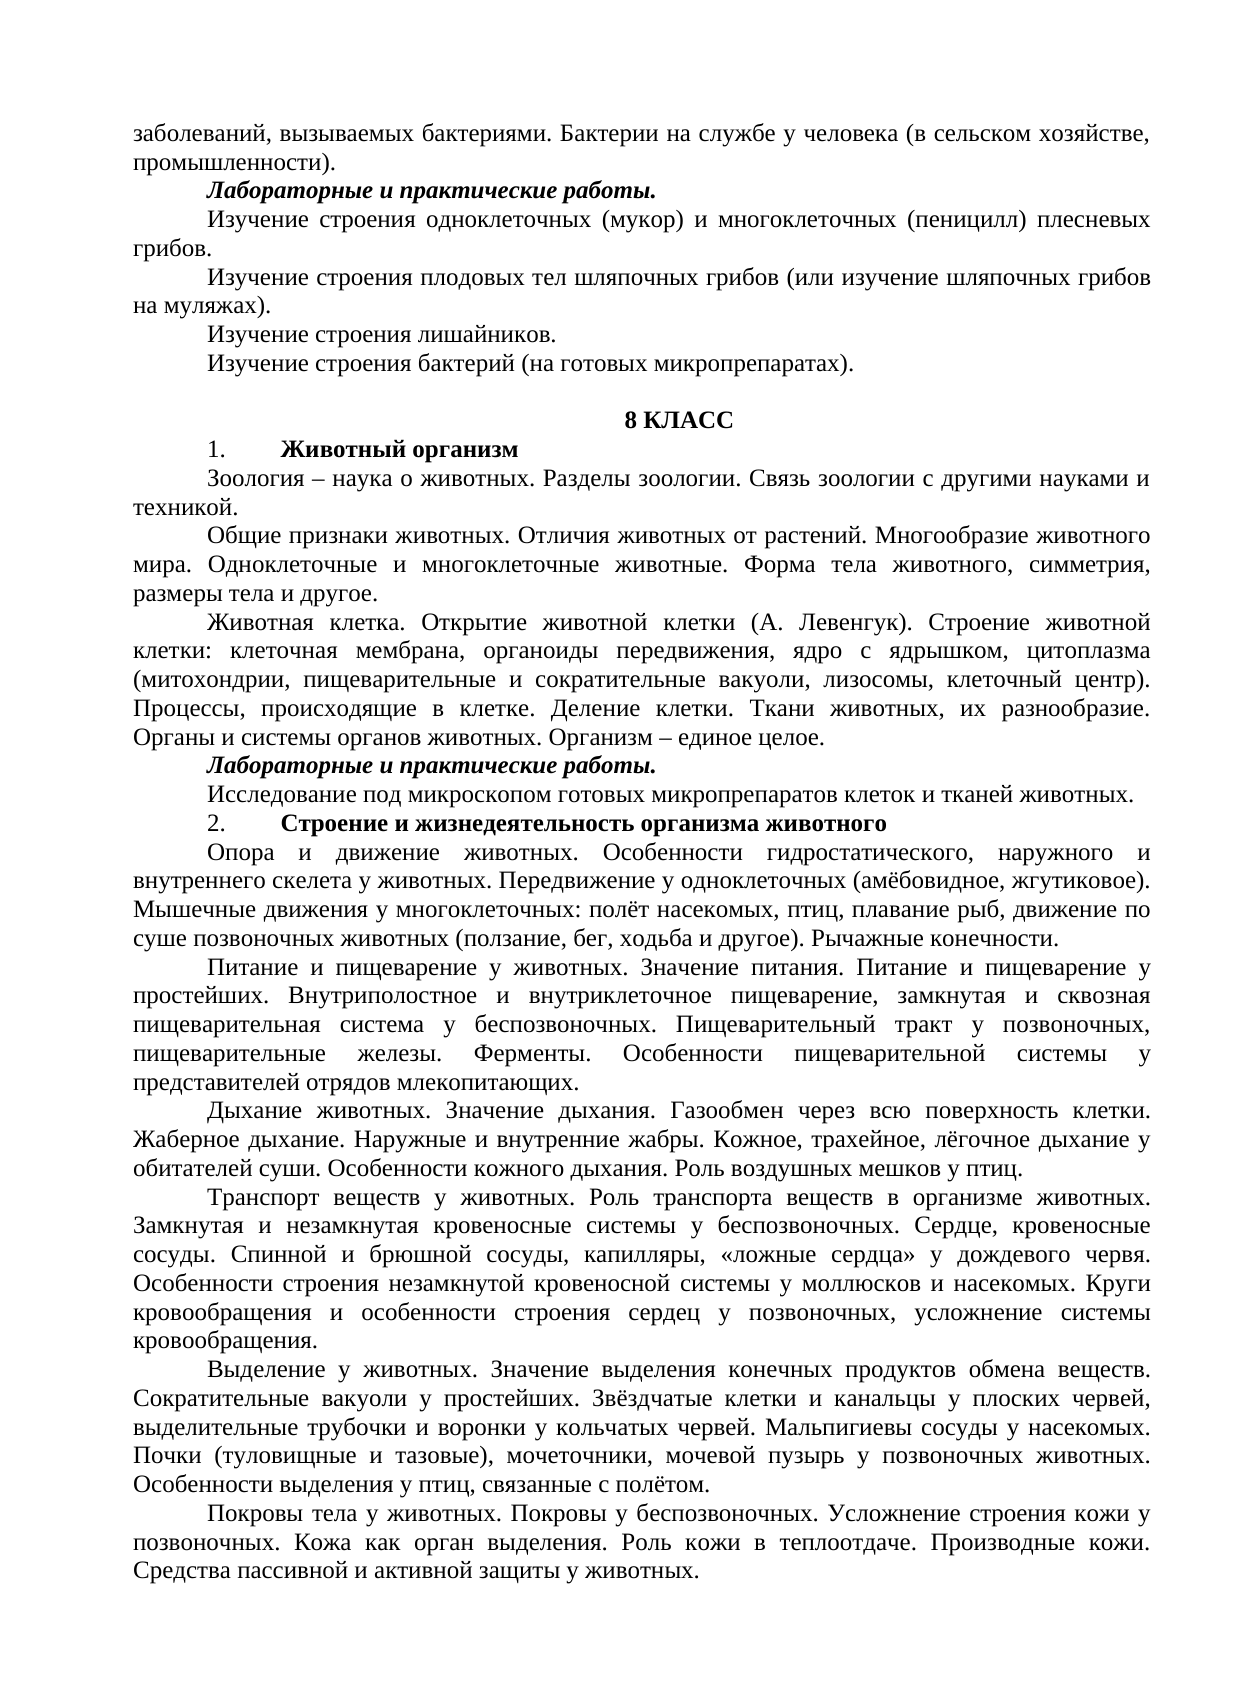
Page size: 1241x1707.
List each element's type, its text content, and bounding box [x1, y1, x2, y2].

list Животный организм [133, 434, 1152, 463]
text Общие признаки животных. Отличия животных от растений. Многообразие животного мира. Одноклеточные и многоклеточные животные. Форма тела животного, симметрия, размеры тела и другое. [133, 521, 1152, 607]
text Покровы тела у животных. Покровы у беспозвоночных. Усложнение строения кожи у позвоночных. Кожа как орган выделения. Роль кожи в теплоотдаче. Производные кожи. Средства пассивной и активной защиты у животных. [133, 1498, 1152, 1584]
text Изучение строения одноклеточных (мукор) и многоклеточных (пеницилл) плесневых грибов. [133, 204, 1152, 262]
text Лабораторные и практические работы. [133, 176, 1152, 204]
text Изучение строения лишайников. [133, 319, 1152, 348]
text Опора и движение животных. Особенности гидростатического, наружного и внутреннего скелета у животных. Передвижение у одноклеточных (амёбовидное, жгутиковое). Мышечные движения у многоклеточных: полёт насекомых, птиц, плавание рыб, движение по суше позвоночных животных (ползание, бег, ходьба и другое). Рычажные конечности. [133, 837, 1152, 952]
text Зоология – наука о животных. Разделы зоологии. Связь зоологии с другими науками и техникой. [133, 463, 1152, 521]
list Строение и жизнедеятельность организма животного [133, 808, 1152, 837]
text Питание и пищеварение у животных. Значение питания. Питание и пищеварение у простейших. Внутриполостное и внутриклеточное пищеварение, замкнутая и сквозная пищеварительная система у беспозвоночных. Пищеварительный тракт у позвоночных, пищеварительные железы. Ферменты. Особенности пищеварительной системы у представителей отрядов млекопитающих. [133, 952, 1152, 1096]
text Изучение строения бактерий (на готовых микропрепаратах). [133, 348, 1152, 377]
text Исследование под микроскопом готовых микропрепаратов клеток и тканей животных. [133, 779, 1152, 808]
text Лабораторные и практические работы. [133, 751, 1152, 779]
text Выделение у животных. Значение выделения конечных продуктов обмена веществ. Сократительные вакуоли у простейших. Звёздчатые клетки и канальцы у плоских червей, выделительные трубочки и воронки у кольчатых червей. Мальпигиевы сосуды у насекомых. Почки (туловищные и тазовые), мочеточники, мочевой пузырь у позвоночных животных. Особенности выделения у птиц, связанные с полётом. [133, 1354, 1152, 1498]
text 8 КЛАСС [133, 406, 1152, 434]
text Изучение строения плодовых тел шляпочных грибов (или изучение шляпочных грибов на муляжах). [133, 262, 1152, 319]
text Животная клетка. Открытие животной клетки (А. Левенгук). Строение животной клетки: клеточная мембрана, органоиды передвижения, ядро с ядрышком, цитоплазма (митохондрии, пищеварительные и сократительные вакуоли, лизосомы, клеточный центр). Процессы, происходящие в клетке. Деление клетки. Ткани животных, их разнообразие. Органы и системы органов животных. Организм – единое целое. [133, 607, 1152, 751]
text Дыхание животных. Значение дыхания. Газообмен через всю поверхность клетки. Жаберное дыхание. Наружные и внутренние жабры. Кожное, трахейное, лёгочное дыхание у обитателей суши. Особенности кожного дыхания. Роль воздушных мешков у птиц. [133, 1096, 1152, 1182]
text Транспорт веществ у животных. Роль транспорта веществ в организме животных. Замкнутая и незамкнутая кровеносные системы у беспозвоночных. Сердце, кровеносные сосуды. Спинной и брюшной сосуды, капилляры, «ложные сердца» у дождевого червя. Особенности строения незамкнутой кровеносной системы у моллюсков и насекомых. Круги кровообращения и особенности строения сердец у позвоночных, усложнение системы кровообращения. [133, 1182, 1152, 1354]
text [133, 118, 1152, 176]
